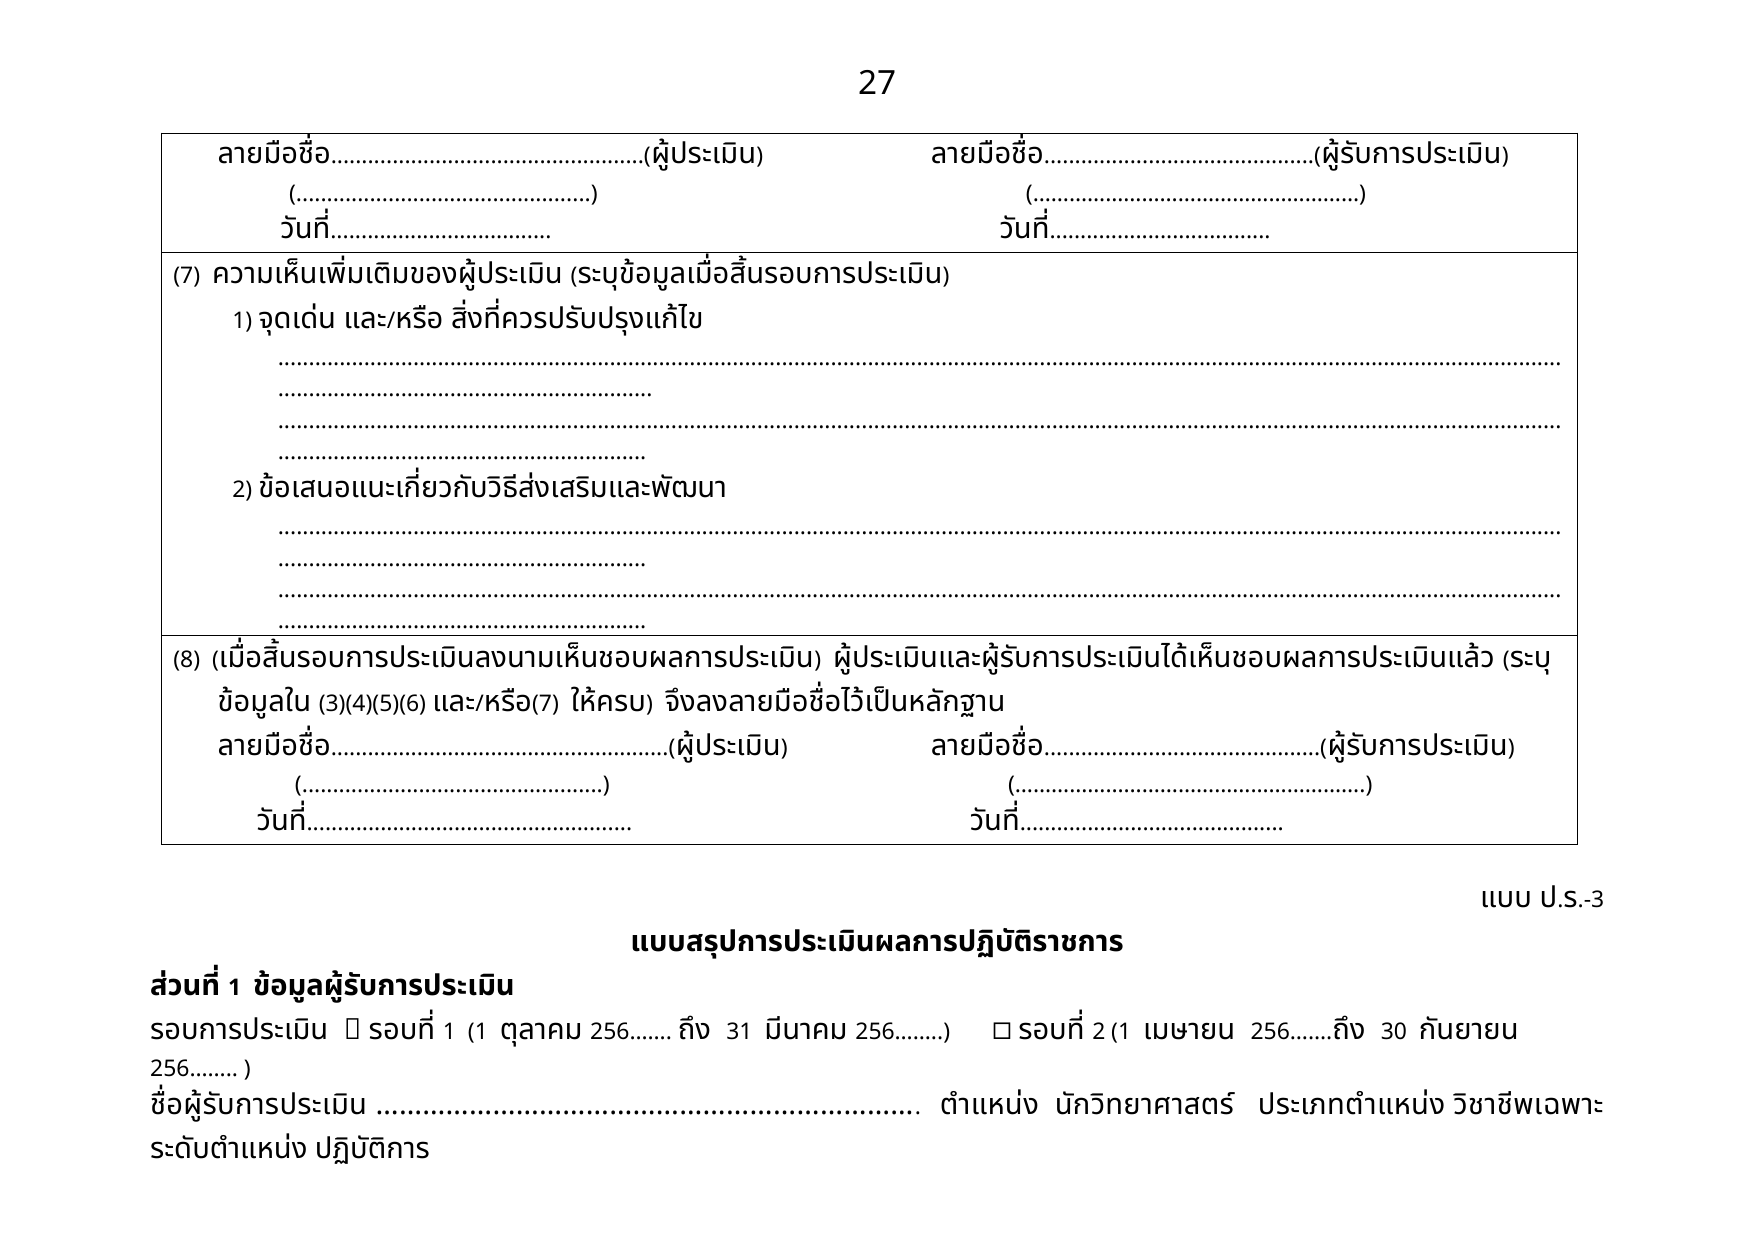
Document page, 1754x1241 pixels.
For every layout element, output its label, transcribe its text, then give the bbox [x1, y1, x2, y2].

text แบบสรุปการประเมินผลการปฏิบัติราชการ [150, 920, 1604, 964]
table_cell ลายมือชื่อ...................................................(ผู้ประเมิน) (................................................) วันที่.................................... [162, 134, 875, 252]
text ชื่อผู้รับการประเมิน ……………………………………………………………. ตำแหน่ง นักวิทยาศาสตร์ ประเภทตำแหน่ง วิชาชีพเฉพาะ ระดับตำแหน่ง ปฏิบัติการ [150, 1083, 1604, 1172]
table_cell (8) (เมื่อสิ้นรอบการประเมินลงนามเห็นชอบผลการประเมิน) ผู้ประเมินและผู้รับการประเมินได้เห็นชอบผลการประเมินแล้ว (ระบุข้อมูลใน (3)(4)(5)(6) และ/หรือ(7) ให้ครบ) จึงลงลายมือชื่อไว้เป็นหลักฐาน [162, 636, 1577, 724]
table_cell (7) ความเห็นเพิ่มเติมของผู้ประเมิน (ระบุข้อมูลเมื่อสิ้นรอบการประเมิน) 1) จุดเด่น และ/หรือ สิ่งที่ควรปรับปรุงแก้ไข .............................................................................................................................................................................................................................................................................. ............................................................................................................................................................................................................................................................................. 2) ข้อเสนอแนะเกี่ยวกับวิธีส่งเสริมและพัฒนา ............................................................................................................................................................................................................................................................................. ............................................................................................................................................................................................................................................................................. [162, 253, 1577, 635]
table_cell ลายมือชื่อ............................................(ผู้รับการประเมิน) (………………………………………………) วันที่.................................... [875, 134, 1577, 252]
text แบบ ป.ร.-3 [150, 876, 1604, 920]
text ส่วนที่ 1 ข้อมูลผู้รับการประเมิน [150, 964, 1604, 1008]
text รอบการประเมิน รอบที่ 1 (1 ตุลาคม 256……. ถึง 31 มีนาคม 256……..) รอบที่ 2 (1 เมษายน 256…….ถึง 30 กันยายน 256…….. ) [150, 1008, 1604, 1083]
table_cell ลายมือชื่อ.............................................(ผู้รับการประเมิน) (………………………………………………….) วันที่........................................... [875, 724, 1577, 844]
table_cell ลายมือชื่อ.......................................................(ผู้ประเมิน) (.................................................) วันที่..................................................... [162, 724, 875, 844]
